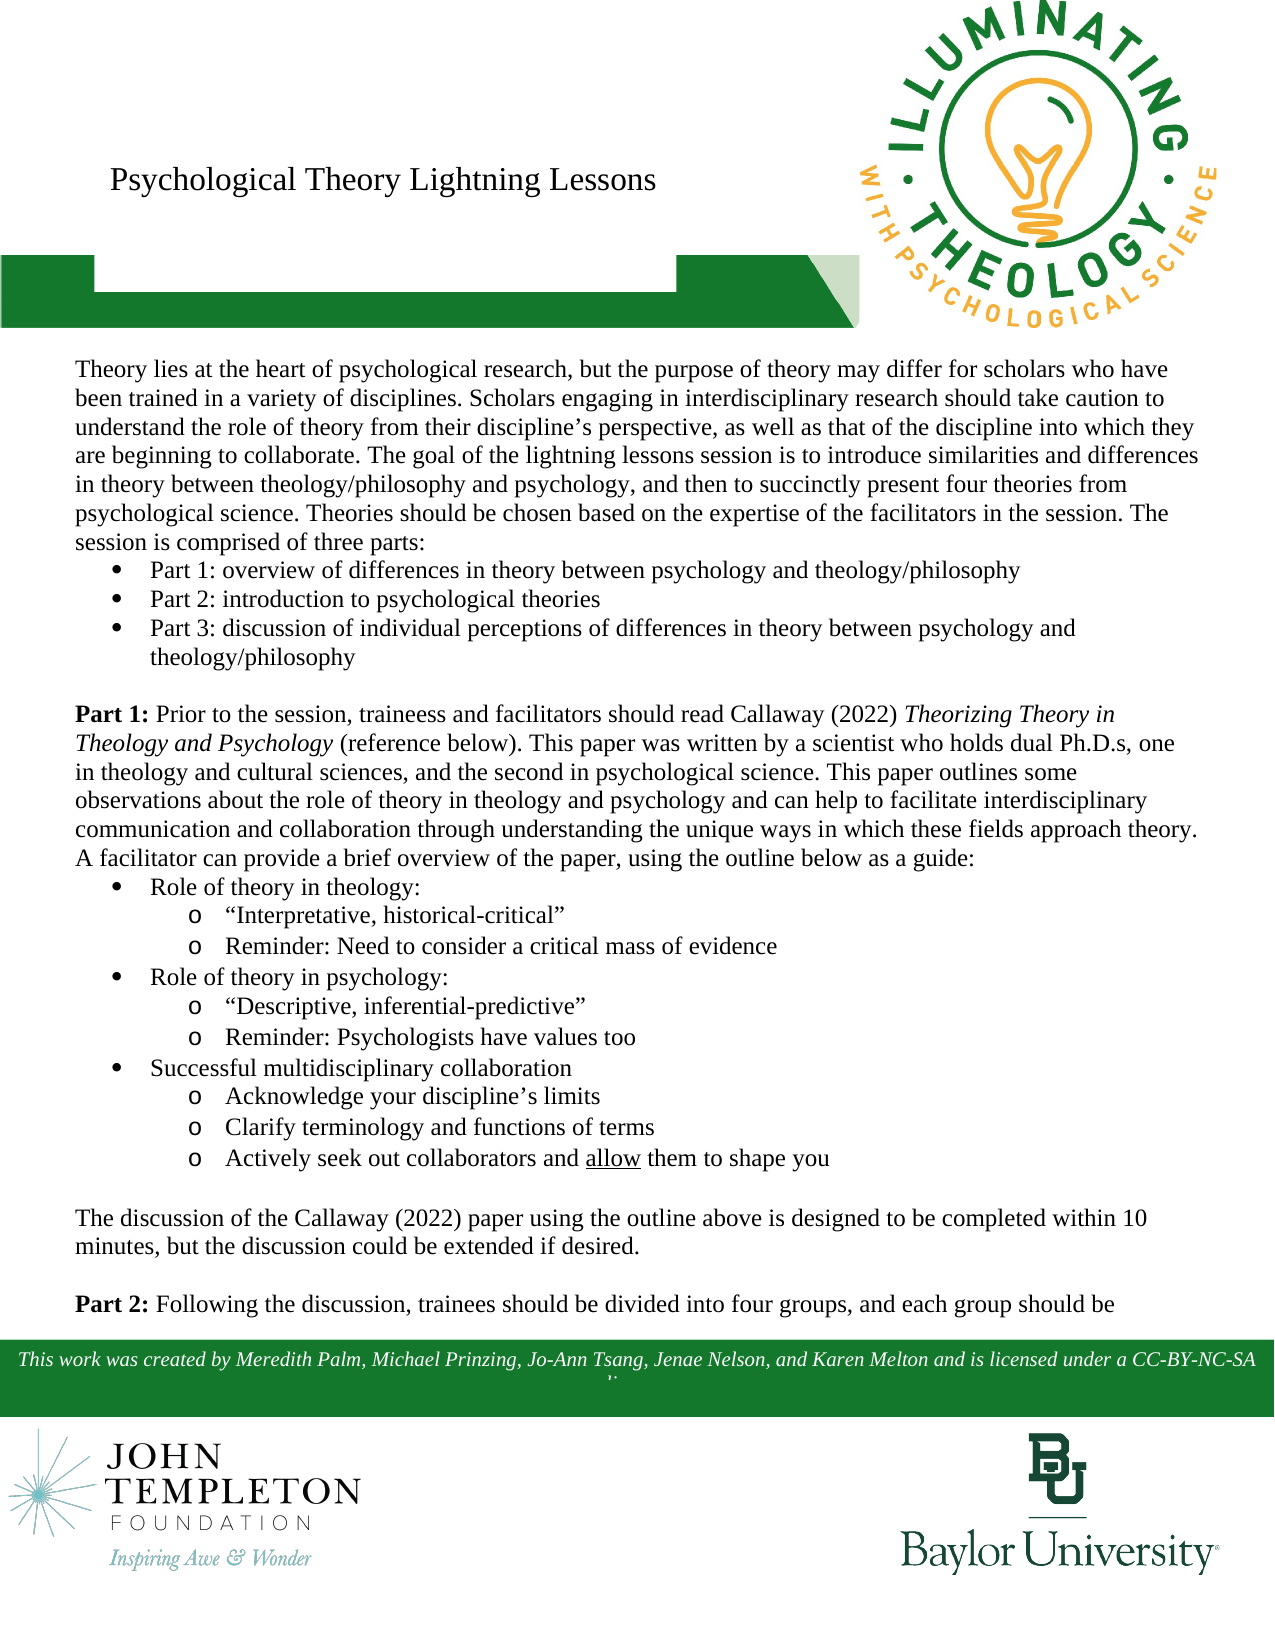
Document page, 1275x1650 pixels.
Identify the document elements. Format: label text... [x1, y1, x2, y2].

text The discussion of the Callaway (2022) paper using the outline above is designed to be completed within 10 minutes, but the discussion could be extended if desired. [75, 1203, 1200, 1260]
picture [900, 1433, 1220, 1575]
text Theory lies at the heart of psychological research, but the purpose of theory may differ for scholars who have been trained in a variety of disciplines. Scholars engaging in interdisciplinary research should take caution to understand the role of theory from their discipline’s perspective, as well as that of the discipline into which they are beginning to collaborate. The goal of the lightning lessons session is to introduce similarities and differences in theory between theology/philosophy and psychology, and then to succinctly present four theories from psychological science. Theories should be chosen based on the expertise of the facilitators in the session. The session is comprised of three parts: [75, 354, 1200, 556]
list “Interpretative, historical-critical” [187, 901, 1200, 931]
picture [0, 1418, 370, 1575]
list Clarify terminology and functions of terms [187, 1112, 1200, 1143]
list Successful multidisciplinary collaboration [112, 1053, 1200, 1081]
picture [0, 0, 1217, 328]
list Actively seek out collaborators and allow them to shape you [187, 1143, 1200, 1174]
list Acknowledge your discipline’s limits [187, 1081, 1200, 1112]
text Part 1: Prior to the session, traineess and facilitators should read Callaway (2022) Theorizing Theory in Theology and Psychology (reference below). This paper was written by a scientist who holds dual Ph.D.s, one in theology and cultural sciences, and the second in psychological science. This paper outlines some observations about the role of theory in theology and psychology and can help to facilitate interdisciplinary communication and collaboration through understanding the unique ways in which these fields approach theory. A facilitator can provide a brief overview of the paper, using the outline below as a guide: [75, 699, 1200, 872]
list Part 3: discussion of individual perceptions of differences in theory between psychology and theology/philosophy [112, 613, 1200, 671]
list Role of theory in theology: [112, 872, 1200, 901]
list Role of theory in psychology: [112, 962, 1200, 991]
list Reminder: Psychologists have values too [187, 1022, 1200, 1053]
list Reminder: Need to consider a critical mass of evidence [187, 931, 1200, 962]
list “Descriptive, inferential-predictive” [187, 991, 1200, 1022]
list Part 2: introduction to psychological theories [112, 584, 1200, 613]
list Part 1: overview of differences in theory between psychology and theology/philosophy [112, 556, 1200, 584]
picture [0, 1339, 1274, 1417]
